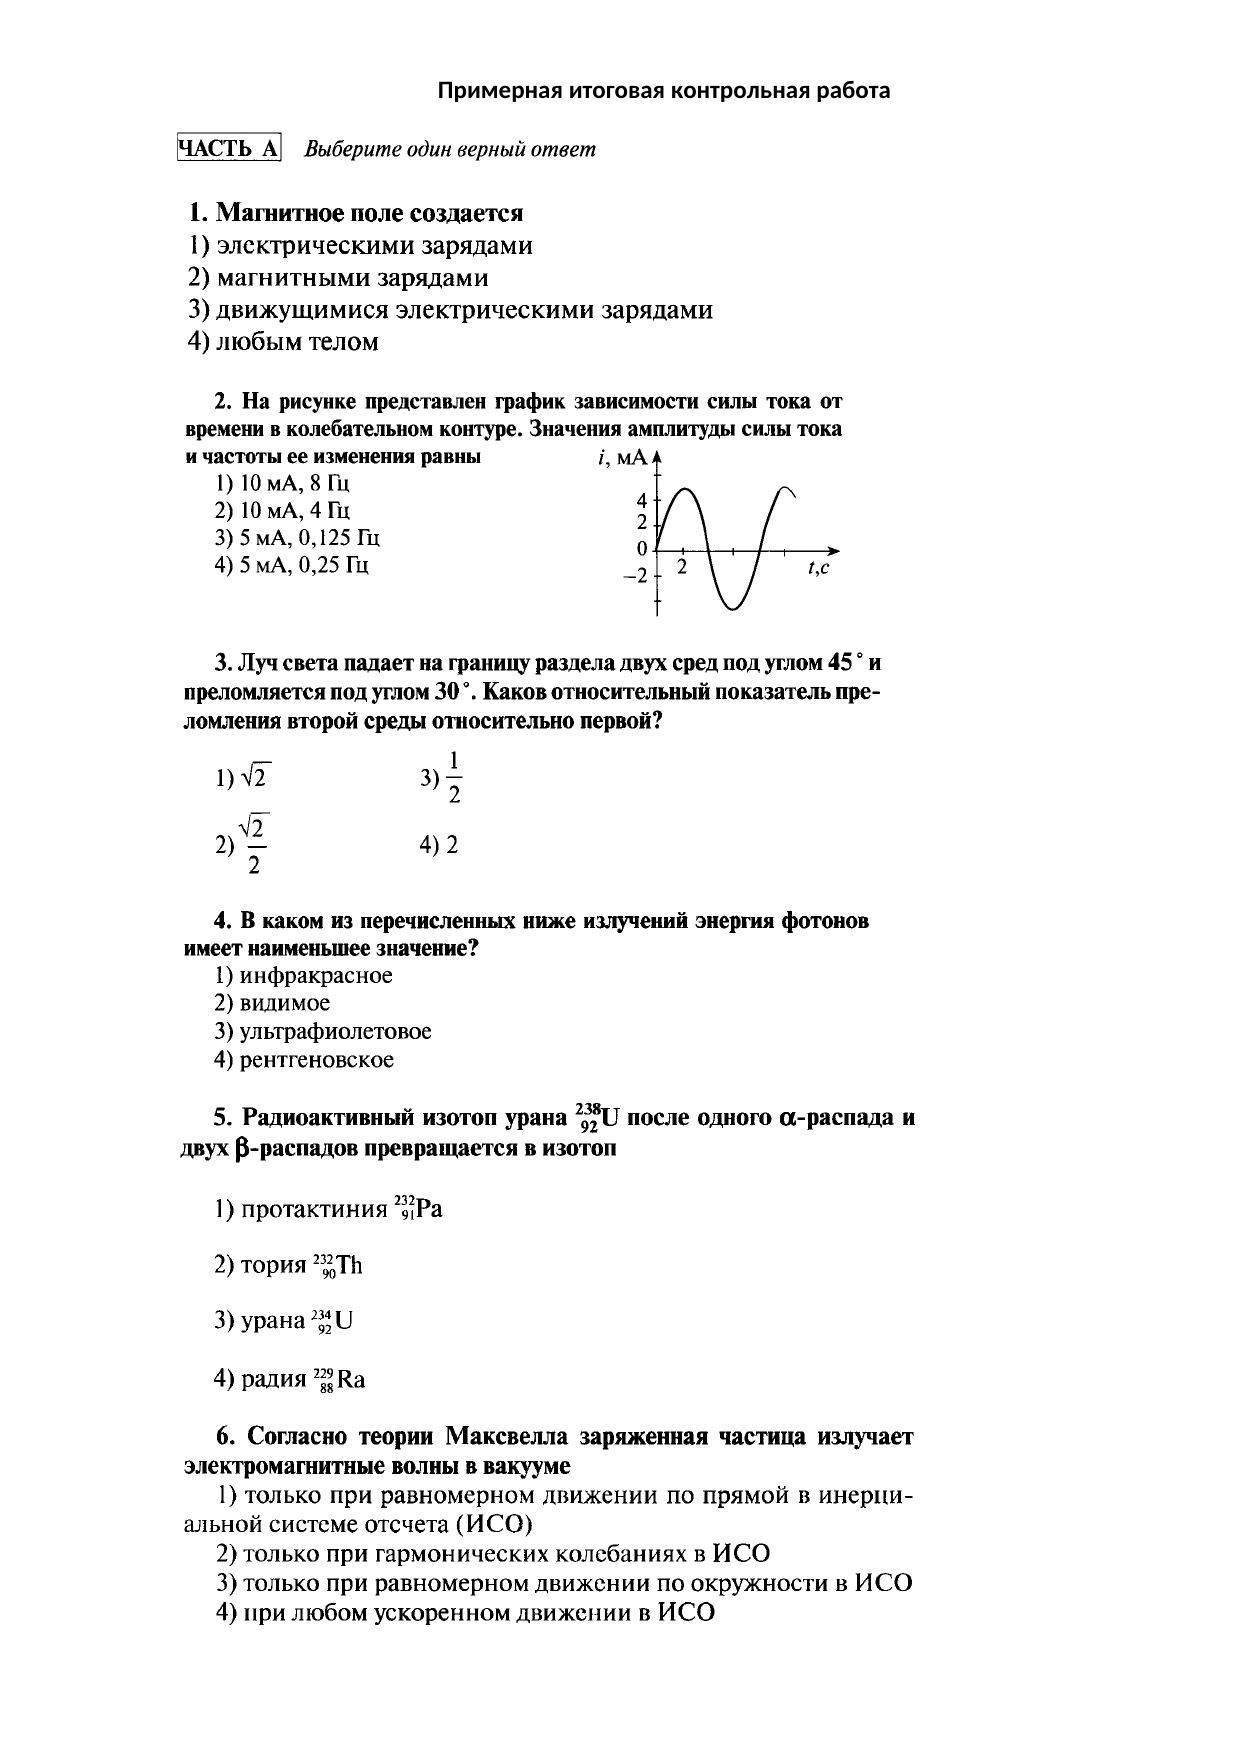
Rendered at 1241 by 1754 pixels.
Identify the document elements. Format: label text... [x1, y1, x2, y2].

text Примерная итоговая контрольная работа [177, 74, 1152, 104]
